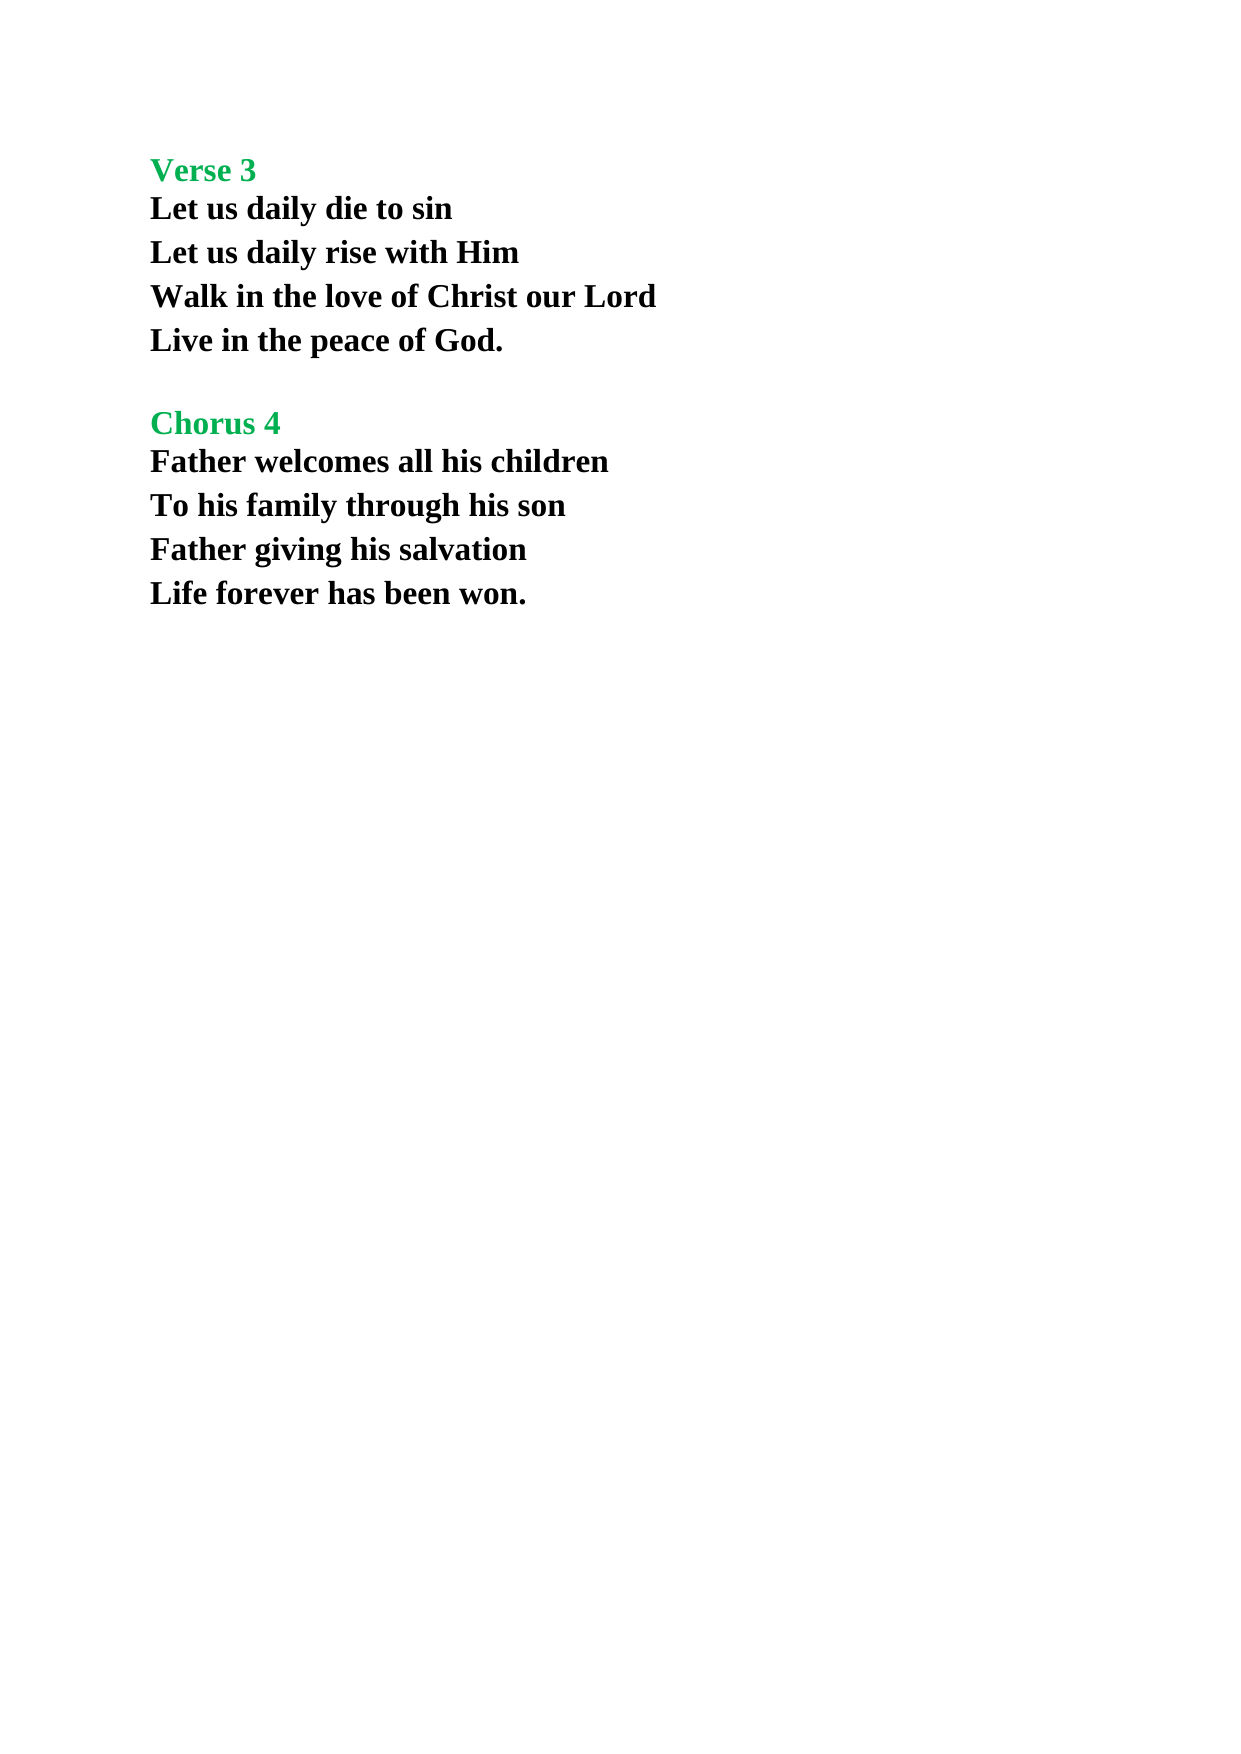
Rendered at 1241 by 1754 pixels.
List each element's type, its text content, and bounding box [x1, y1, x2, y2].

text Live in the peace of God. [150, 321, 1090, 359]
text Father welcomes all his children [150, 441, 1090, 479]
text Let us daily die to sin [150, 188, 1090, 227]
text To his family through his son [150, 485, 1090, 524]
text Chorus 4 [150, 403, 1090, 441]
text Walk in the love of Christ our Lord [150, 276, 1090, 315]
text Father giving his salvation [150, 529, 1090, 568]
text Let us daily rise with Him [150, 232, 1090, 271]
text Life forever has been won. [150, 573, 1090, 612]
text Verse 3 [150, 150, 1090, 188]
